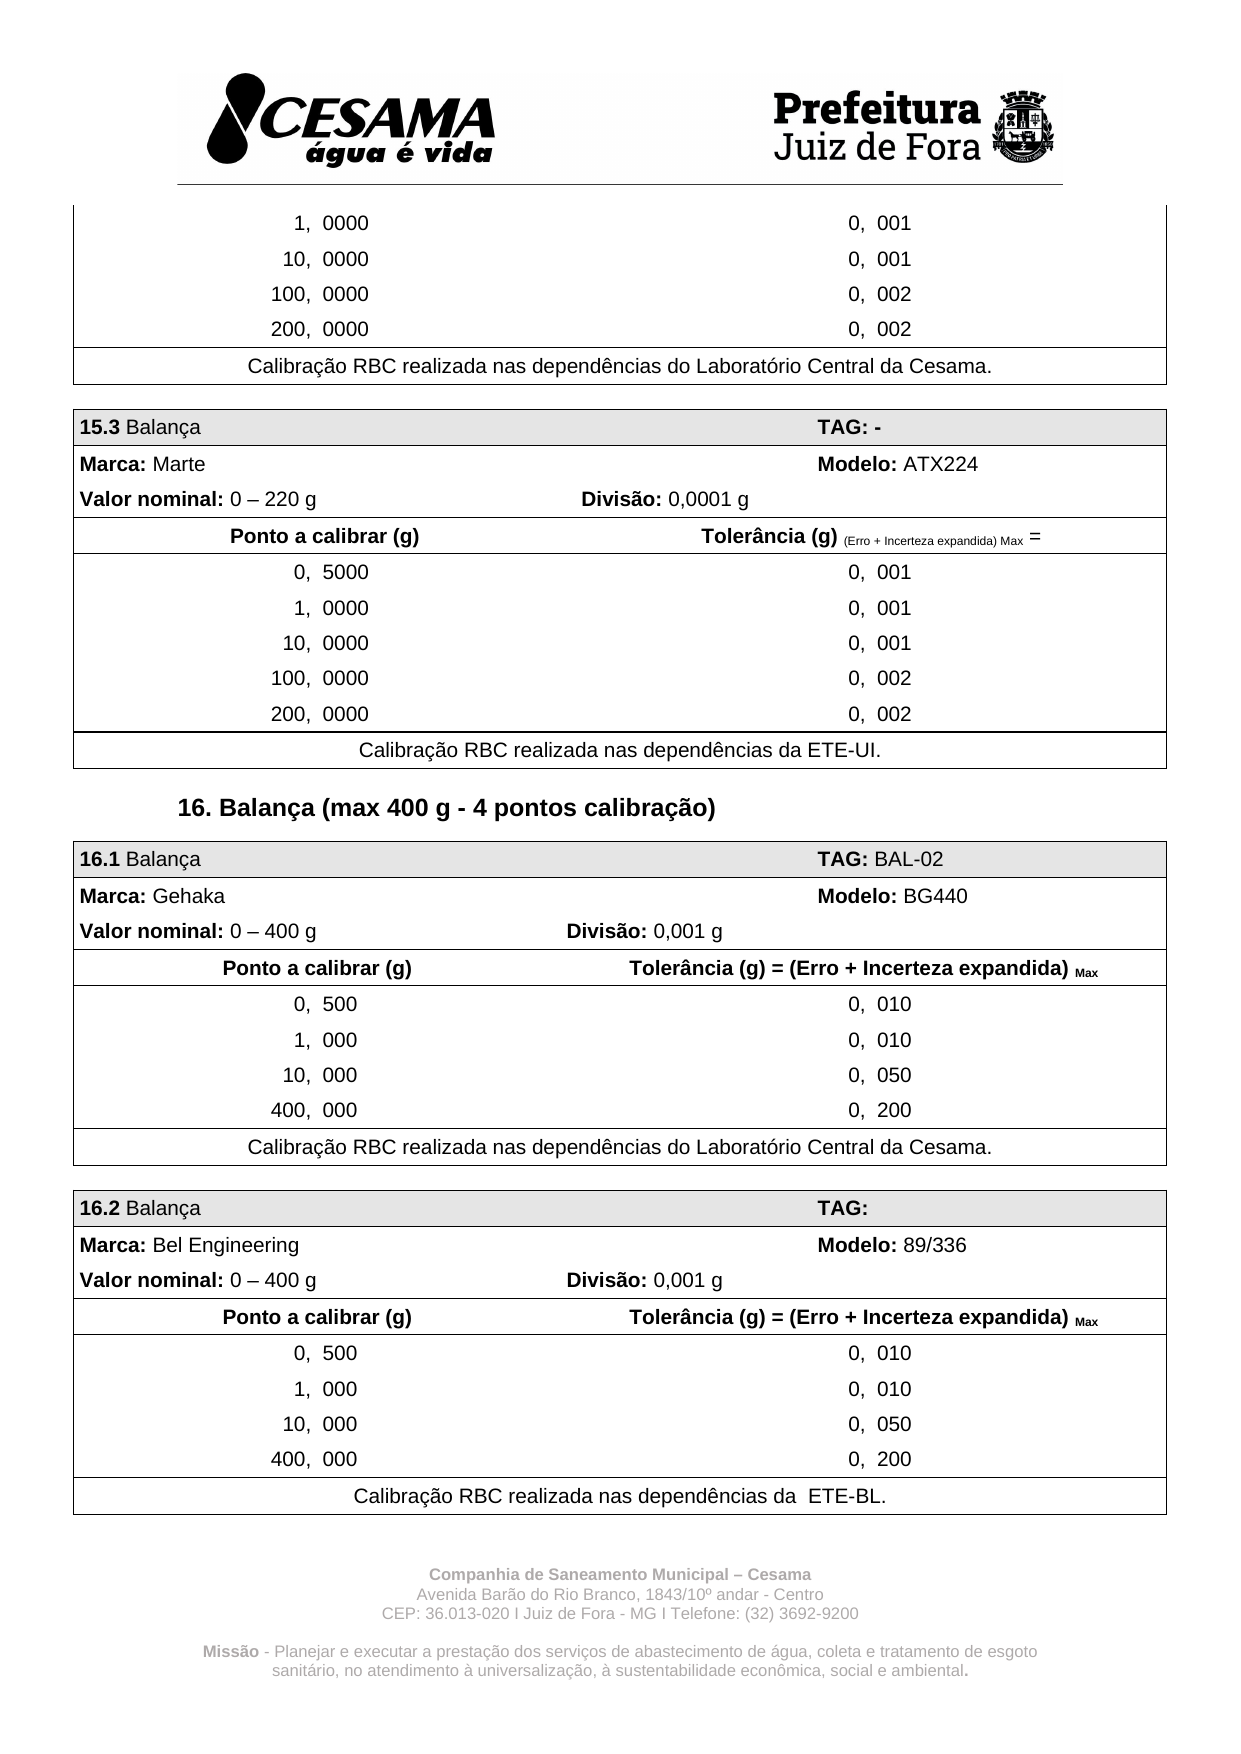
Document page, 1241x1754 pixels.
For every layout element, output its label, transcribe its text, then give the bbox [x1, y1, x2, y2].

table_cell 000 [317, 1022, 561, 1057]
table_cell 000 [317, 1093, 561, 1128]
table_cell 0, [561, 1371, 871, 1406]
table_cell 1, [74, 205, 317, 241]
table_cell 0, [561, 986, 871, 1022]
table_cell 200, [74, 696, 317, 731]
table_header 16.2 Balança [74, 1191, 812, 1226]
table_cell 10, [74, 241, 317, 276]
table_cell 0, [576, 276, 871, 312]
table_cell Tolerância (g) (Erro + Incerteza expandida) Max = [576, 518, 1166, 553]
table_cell 10, [74, 1057, 317, 1093]
table_cell Ponto a calibrar (g) [74, 518, 576, 553]
table_cell Calibração RBC realizada nas dependências do Laboratório Central da Cesama. [74, 348, 1166, 383]
table_header TAG: [812, 1191, 1166, 1226]
table_cell 001 [871, 625, 1166, 661]
table_cell Marca: Bel Engineering [74, 1227, 812, 1262]
table_cell 0000 [317, 241, 576, 276]
table_cell 002 [871, 696, 1166, 731]
table_cell Ponto a calibrar (g) [74, 950, 561, 985]
table_header 16.1 Balança [74, 842, 812, 877]
table_cell 10, [74, 625, 317, 661]
table_cell Tolerância (g) = (Erro + Incerteza expandida) Max [561, 950, 1166, 985]
table_cell 0, [576, 696, 871, 731]
table_cell 0, [576, 625, 871, 661]
table_cell 002 [871, 276, 1166, 312]
table_cell 100, [74, 276, 317, 312]
table_header 15.3 Balança [74, 410, 812, 445]
table_cell 10, [74, 1406, 317, 1442]
table_header TAG: BAL-02 [812, 842, 1166, 877]
table_cell 0, [576, 241, 871, 276]
table_cell Calibração RBC realizada nas dependências do Laboratório Central da Cesama. [74, 1129, 1166, 1164]
table_cell Calibração RBC realizada nas dependências da ETE-UI. [74, 733, 1166, 768]
table_cell 1, [74, 1371, 317, 1406]
table_cell 0000 [317, 625, 576, 661]
table_cell 0, [576, 554, 871, 590]
table_cell Valor nominal: 0 – 400 g [74, 1263, 561, 1298]
table_cell 1, [74, 1022, 317, 1057]
table_cell 0000 [317, 205, 576, 241]
table_cell 400, [74, 1093, 317, 1128]
table_header TAG: - [812, 410, 1166, 445]
table_cell 0, [576, 312, 871, 347]
table_cell 0, [561, 1057, 871, 1093]
table_cell Modelo: BG440 [812, 878, 1166, 913]
table_cell 100, [74, 661, 317, 696]
table_cell 0000 [317, 590, 576, 625]
table_cell 000 [317, 1371, 561, 1406]
table_cell 0, [576, 661, 871, 696]
table_cell 400, [74, 1442, 317, 1477]
table_cell Valor nominal: 0 – 220 g [74, 481, 576, 517]
table_cell 200, [74, 312, 317, 347]
table_cell 0, [576, 590, 871, 625]
table_cell 200 [871, 1442, 1166, 1477]
table_cell 050 [871, 1057, 1166, 1093]
table_cell 010 [871, 1335, 1166, 1371]
table_cell 000 [317, 1057, 561, 1093]
table_cell Divisão: 0,001 g [561, 1263, 1166, 1298]
table_cell 200 [871, 1093, 1166, 1128]
table_cell 1, [74, 590, 317, 625]
table_cell Divisão: 0,001 g [561, 914, 1166, 949]
table_cell 010 [871, 986, 1166, 1022]
table_cell 001 [871, 205, 1166, 241]
table_cell Tolerância (g) = (Erro + Incerteza expandida) Max [561, 1299, 1166, 1334]
table_cell 002 [871, 312, 1166, 347]
table_cell Modelo: ATX224 [812, 446, 1166, 481]
table_cell 5000 [317, 554, 576, 590]
picture [177, 73, 1063, 185]
table_cell 001 [871, 241, 1166, 276]
table_cell 0000 [317, 312, 576, 347]
table_cell 0, [74, 1335, 317, 1371]
table_cell 050 [871, 1406, 1166, 1442]
table_cell 001 [871, 554, 1166, 590]
table_cell 0, [74, 554, 317, 590]
table_cell 001 [871, 590, 1166, 625]
table_cell Marca: Marte [74, 446, 812, 481]
table_cell 500 [317, 986, 561, 1022]
table_cell 0000 [317, 696, 576, 731]
table_cell 0, [74, 986, 317, 1022]
table_cell Ponto a calibrar (g) [74, 1299, 561, 1334]
table_cell 000 [317, 1406, 561, 1442]
table_cell 0, [561, 1406, 871, 1442]
text 16. Balança (max 400 g - 4 pontos calibração) [177, 793, 1063, 822]
table_cell 010 [871, 1022, 1166, 1057]
table_cell 0, [561, 1442, 871, 1477]
table_cell 0, [561, 1093, 871, 1128]
table_cell 010 [871, 1371, 1166, 1406]
table_cell Calibração RBC realizada nas dependências da ETE-BL. [74, 1478, 1166, 1513]
table_cell Marca: Gehaka [74, 878, 812, 913]
table_cell Valor nominal: 0 – 400 g [74, 914, 561, 949]
table_cell 000 [317, 1442, 561, 1477]
table_cell 500 [317, 1335, 561, 1371]
table_cell 0, [561, 1022, 871, 1057]
table_cell Divisão: 0,0001 g [576, 481, 1166, 517]
table_cell Modelo: 89/336 [812, 1227, 1166, 1262]
table_cell 0000 [317, 661, 576, 696]
table_cell 0000 [317, 276, 576, 312]
table_cell 0, [576, 205, 871, 241]
table_cell 0, [561, 1335, 871, 1371]
table_cell 002 [871, 661, 1166, 696]
